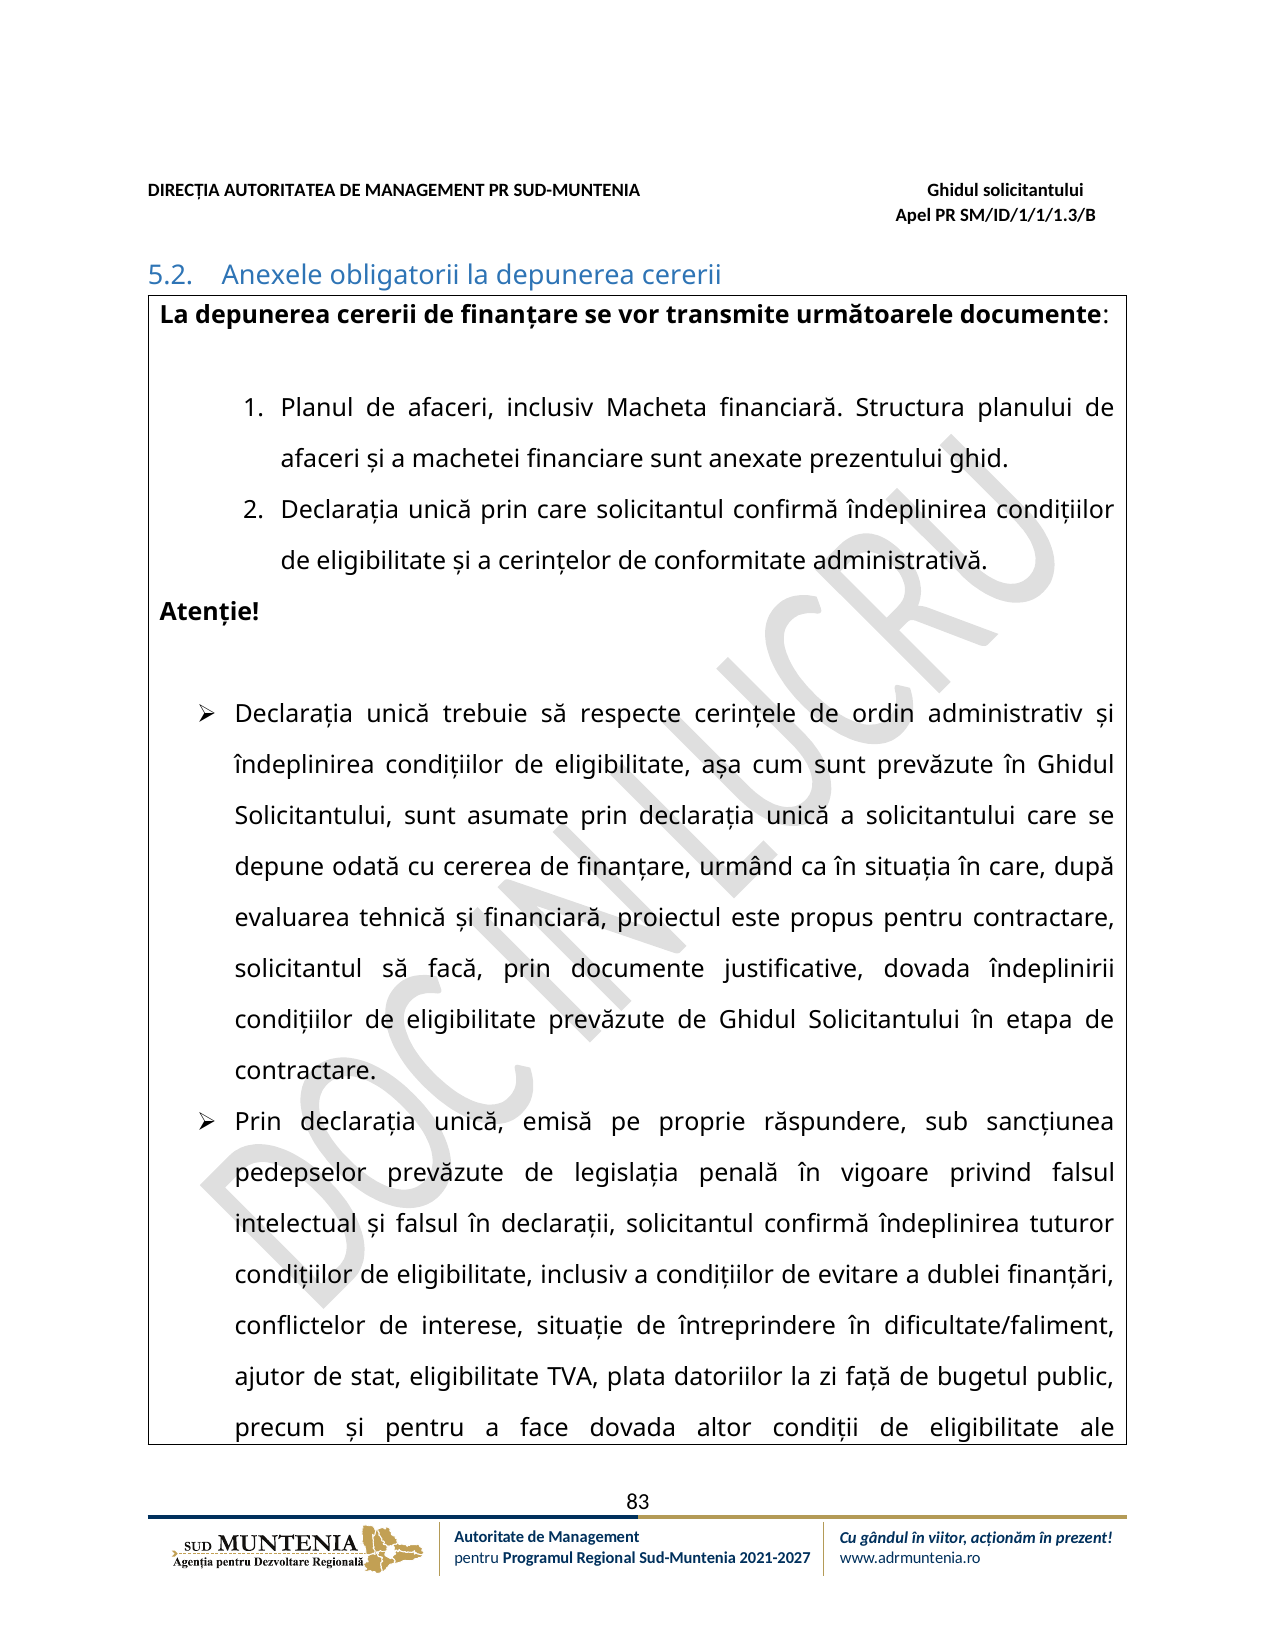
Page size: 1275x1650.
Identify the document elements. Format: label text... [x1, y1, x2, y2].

subtitle 5.2. Anexele obligatorii la depunerea cererii [148, 255, 1127, 292]
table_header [149, 296, 1126, 1444]
